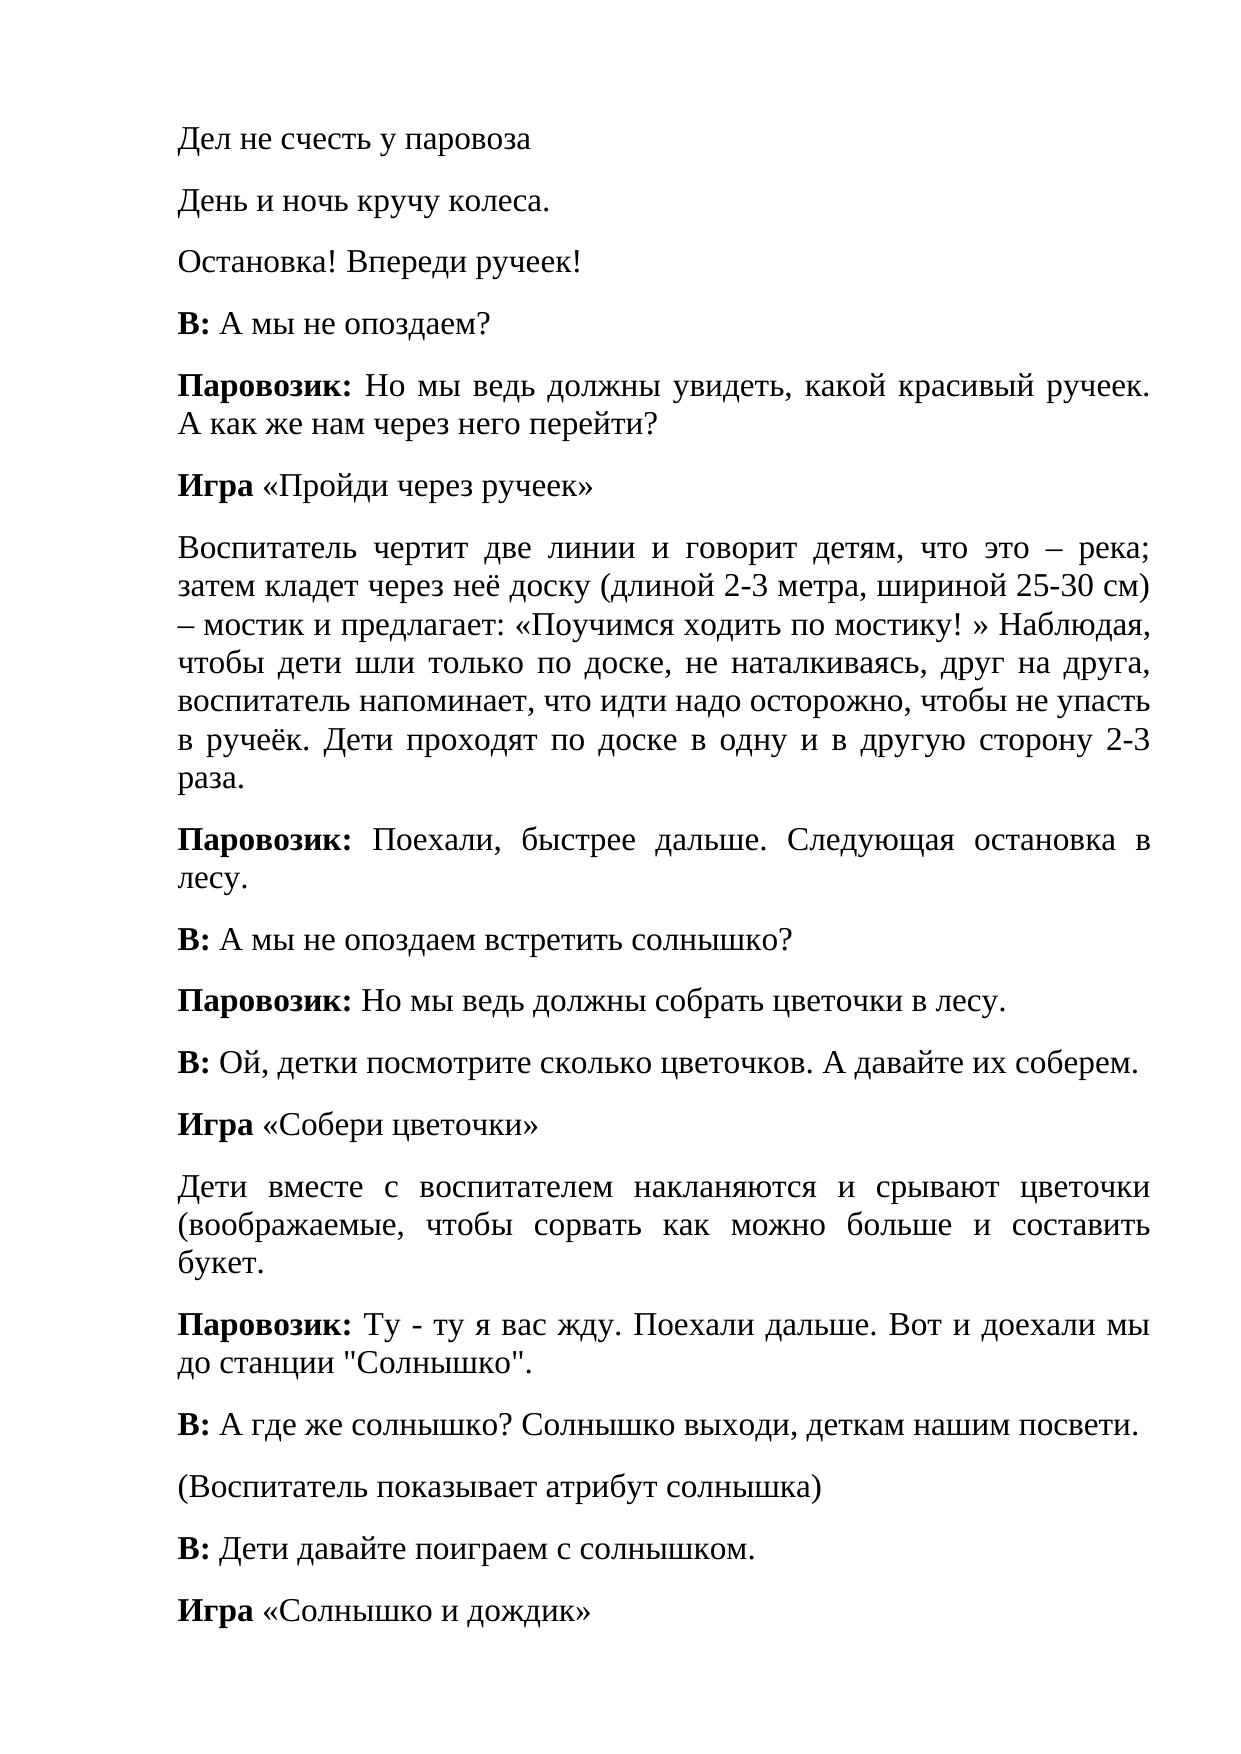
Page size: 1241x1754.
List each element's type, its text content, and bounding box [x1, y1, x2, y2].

text В: Дети давайте поиграем с солнышком. [177, 1528, 1152, 1566]
text Паровозик: Но мы ведь должны увидеть, какой красивый ручеек. А как же нам через него перейти? [177, 365, 1152, 442]
text Игра «Солнышко и дождик» [177, 1590, 1152, 1628]
text Паровозик: Но мы ведь должны собрать цветочки в лесу. [177, 981, 1152, 1019]
text Паровозик: Поехали, быстрее дальше. Следующая остановка в лесу. [177, 819, 1152, 896]
text Паровозик: Ту - ту я вас жду. Поехали дальше. Вот и доехали мы до станции "Солнышко". [177, 1304, 1152, 1381]
text В: А мы не опоздаем встретить солнышко? [177, 919, 1152, 957]
text Дети вместе с воспитателем накланяются и срывают цветочки (воображаемые, чтобы сорвать как можно больше и составить букет. [177, 1166, 1152, 1281]
text Воспитатель чертит две линии и говорит детям, что это – река; затем кладет через неё доску (длиной 2-3 метра, шириной 25-30 см) – мостик и предлагает: «Поучимся ходить по мостику! » Наблюдая, чтобы дети шли только по доске, не наталкиваясь, друг на друга, воспитатель напоминает, что идти надо осторожно, чтобы не упасть в ручеёк. Дети проходят по доске в одну и в другую сторону 2-3 раза. [177, 527, 1152, 795]
text Игра «Пройди через ручеек» [177, 465, 1152, 504]
text Игра «Собери цветочки» [177, 1104, 1152, 1143]
text (Воспитатель показывает атрибут солнышка) [177, 1466, 1152, 1505]
text Дел не счесть у паровоза [177, 118, 1152, 156]
text В: А мы не опоздаем? [177, 303, 1152, 342]
text День и ночь кручу колеса. [177, 180, 1152, 218]
text В: Ой, детки посмотрите сколько цветочков. А давайте их соберем. [177, 1042, 1152, 1081]
text В: А где же солнышко? Солнышко выходи, деткам нашим посвети. [177, 1404, 1152, 1443]
text Остановка! Впереди ручеек! [177, 242, 1152, 280]
